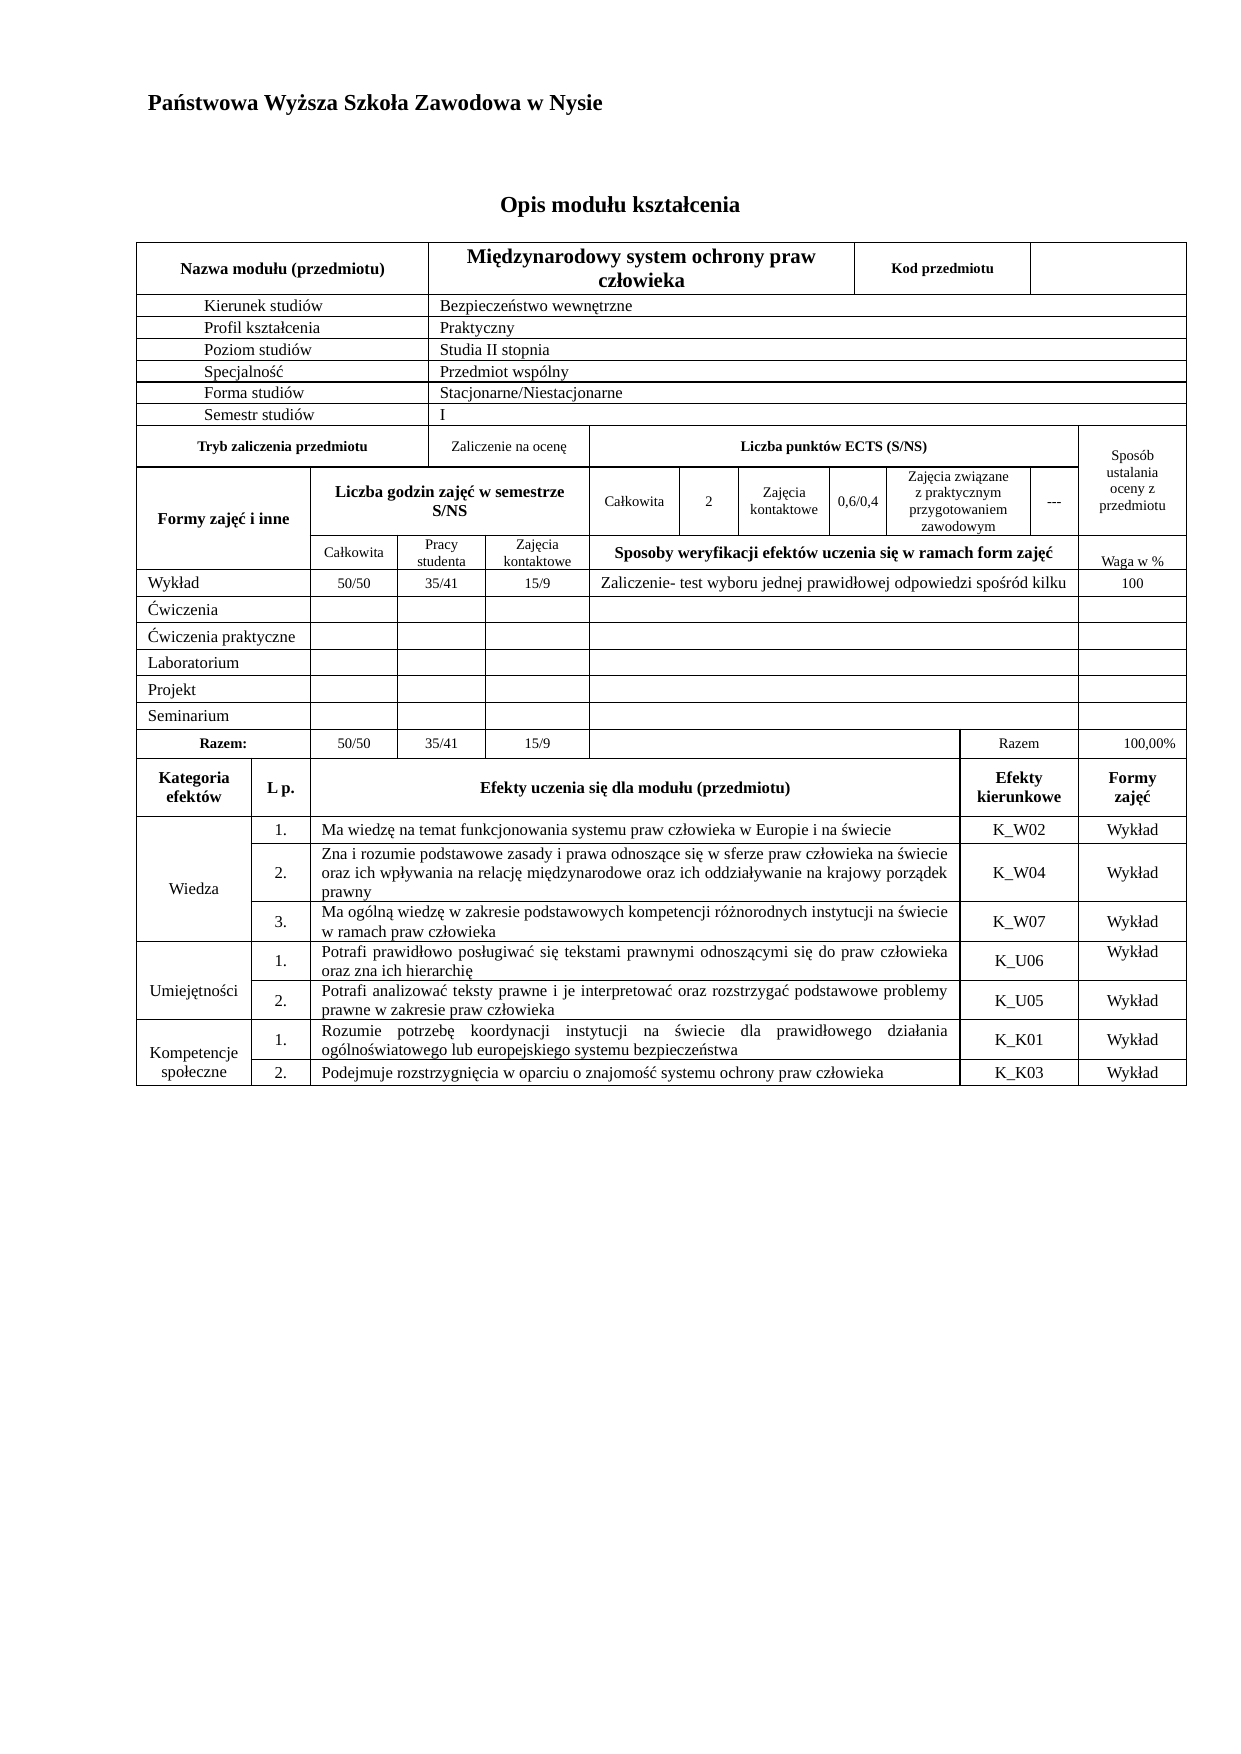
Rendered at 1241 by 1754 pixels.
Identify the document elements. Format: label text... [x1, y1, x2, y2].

table_cell [486, 597, 589, 622]
table_cell Rozumie potrzebę koordynacji instytucji na świecie dla prawidłowego działania ogólnoświatowego lub europejskiego systemu bezpieczeństwa [311, 1020, 959, 1059]
table_cell [590, 623, 1078, 649]
table_header Nazwa modułu (przedmiotu) [137, 243, 428, 294]
table_cell Kierunek studiów [137, 295, 428, 316]
table_cell Ćwiczenia praktyczne [137, 623, 310, 649]
table_cell Bezpieczeństwo wewnętrzne [429, 295, 1186, 316]
table_cell Zaliczenie na ocenę [429, 426, 589, 466]
table_cell Forma studiów [137, 383, 428, 403]
table_cell Potrafi prawidłowo posługiwać się tekstami prawnymi odnoszącymi się do praw człowieka oraz zna ich hierarchię [311, 942, 959, 980]
table_cell [311, 597, 397, 622]
table_cell Specjalność [137, 361, 428, 381]
table_cell Potrafi analizować teksty prawne i je interpretować oraz rozstrzygać podstawowe problemy prawne w zakresie praw człowieka [311, 981, 959, 1019]
table_cell Semestr studiów [137, 404, 428, 425]
table_cell Wykład [1079, 981, 1186, 1019]
table_cell [590, 703, 1078, 728]
table_cell Umiejętności [137, 942, 251, 1019]
table_cell Zaliczenie- test wyboru jednej prawidłowej odpowiedzi spośród kilku [590, 570, 1078, 596]
table_cell K_W02 [961, 817, 1078, 843]
table_header Międzynarodowy system ochrony praw człowieka [429, 243, 854, 294]
table_cell Zajęcia związane z praktycznym przygotowaniem zawodowym [887, 468, 1030, 534]
table_cell K_U05 [961, 981, 1078, 1019]
table_cell [398, 650, 485, 675]
table_cell Praktyczny [429, 317, 1186, 338]
table_cell Ma wiedzę na temat funkcjonowania systemu praw człowieka w Europie i na świecie [311, 817, 959, 843]
table_cell K_U06 [961, 942, 1078, 980]
table_cell Ćwiczenia [137, 597, 310, 622]
table_cell [1079, 676, 1186, 702]
table_cell [590, 650, 1078, 675]
table_cell [486, 676, 589, 702]
table_cell 0,6/0,4 [830, 468, 886, 534]
table_cell Waga w % [1079, 536, 1186, 569]
table_cell [486, 623, 589, 649]
text Opis modułu kształcenia [148, 191, 1092, 217]
table_cell L p. [252, 759, 310, 816]
table_cell Wykład [1079, 817, 1186, 843]
table_cell 1. [252, 817, 310, 843]
table_cell [1079, 650, 1186, 675]
table_header [1031, 243, 1186, 294]
table_cell Liczba godzin zajęć w semestrze S/NS [311, 468, 589, 534]
table_cell Przedmiot wspólny [429, 361, 1186, 381]
table_cell 15/9 [486, 730, 589, 757]
table_cell 50/50 [311, 730, 397, 757]
table_cell Wykład [137, 570, 310, 596]
table_cell [311, 623, 397, 649]
table_cell Całkowita [311, 536, 397, 569]
table_cell Całkowita [590, 468, 679, 534]
table_cell 100,00% [1079, 730, 1186, 757]
table_cell [590, 597, 1078, 622]
table_cell [311, 650, 397, 675]
table_cell Wykład [1079, 1020, 1186, 1059]
table_cell [1079, 703, 1186, 728]
table_cell Razem: [137, 730, 310, 757]
table_cell [311, 676, 397, 702]
table_cell --- [1031, 468, 1078, 534]
table_cell [311, 703, 397, 728]
table_cell 100 [1079, 570, 1186, 596]
table_cell 2. [252, 844, 310, 901]
table_cell 50/50 [311, 570, 397, 596]
table_cell Sposób ustalania oceny z przedmiotu [1079, 426, 1186, 534]
table_cell 2. [252, 1060, 310, 1085]
table_cell Formy zajęć [1079, 759, 1186, 816]
table_cell 15/9 [486, 570, 589, 596]
table_cell Sposoby weryfikacji efektów uczenia się w ramach form zajęć [590, 536, 1078, 569]
table_cell [398, 676, 485, 702]
table_cell 1. [252, 942, 310, 980]
table_cell Wykład [1079, 942, 1186, 980]
table_cell Podejmuje rozstrzygnięcia w oparciu o znajomość systemu ochrony praw człowieka [311, 1060, 959, 1085]
table_cell Profil kształcenia [137, 317, 428, 338]
table_cell 3. [252, 902, 310, 941]
table_cell Kompetencje społeczne [137, 1020, 251, 1085]
table_cell Wiedza [137, 817, 251, 941]
table_cell Razem [961, 730, 1078, 757]
table_header Kod przedmiotu [855, 243, 1030, 294]
table_cell I [429, 404, 1186, 425]
table_cell 1. [252, 1020, 310, 1059]
table_cell K_W04 [961, 844, 1078, 901]
table_cell 35/41 [398, 570, 485, 596]
table_cell Liczba punktów ECTS (S/NS) [590, 426, 1078, 466]
table_cell Seminarium [137, 703, 310, 728]
table_cell Laboratorium [137, 650, 310, 675]
table_cell [590, 730, 959, 757]
table_cell Efekty kierunkowe [961, 759, 1078, 816]
table_cell [398, 623, 485, 649]
table_cell Studia II stopnia [429, 339, 1186, 359]
table_cell Tryb zaliczenia przedmiotu [137, 426, 428, 466]
table_cell Efekty uczenia się dla modułu (przedmiotu) [311, 759, 959, 816]
table_cell Formy zajęć i inne [137, 468, 310, 569]
table_cell Zna i rozumie podstawowe zasady i prawa odnoszące się w sferze praw człowieka na świecie oraz ich wpływania na relację międzynarodowe oraz ich oddziaływanie na krajowy porządek prawny [311, 844, 959, 901]
table_cell Wykład [1079, 1060, 1186, 1085]
table_cell Poziom studiów [137, 339, 428, 359]
table_cell Ma ogólną wiedzę w zakresie podstawowych kompetencji różnorodnych instytucji na świecie w ramach praw człowieka [311, 902, 959, 941]
table_cell [398, 703, 485, 728]
table_cell Wykład [1079, 902, 1186, 941]
table_cell K_K01 [961, 1020, 1078, 1059]
table_cell K_K03 [961, 1060, 1078, 1085]
table_cell 2 [680, 468, 738, 534]
table_cell Zajęcia kontaktowe [739, 468, 829, 534]
table_cell Kategoria efektów [137, 759, 251, 816]
text Państwowa Wyższa Szkoła Zawodowa w Nysie [148, 89, 1092, 115]
table_cell [398, 597, 485, 622]
table_cell [1079, 623, 1186, 649]
table_cell [486, 703, 589, 728]
table_cell [590, 676, 1078, 702]
table_cell 35/41 [398, 730, 485, 757]
table_cell Stacjonarne/Niestacjonarne [429, 383, 1186, 403]
table_cell 2. [252, 981, 310, 1019]
table_cell [1079, 597, 1186, 622]
table_cell Pracy studenta [398, 536, 485, 569]
table_cell [486, 650, 589, 675]
table_cell Projekt [137, 676, 310, 702]
table_cell Wykład [1079, 844, 1186, 901]
table_cell K_W07 [961, 902, 1078, 941]
table_cell Zajęcia kontaktowe [486, 536, 589, 569]
